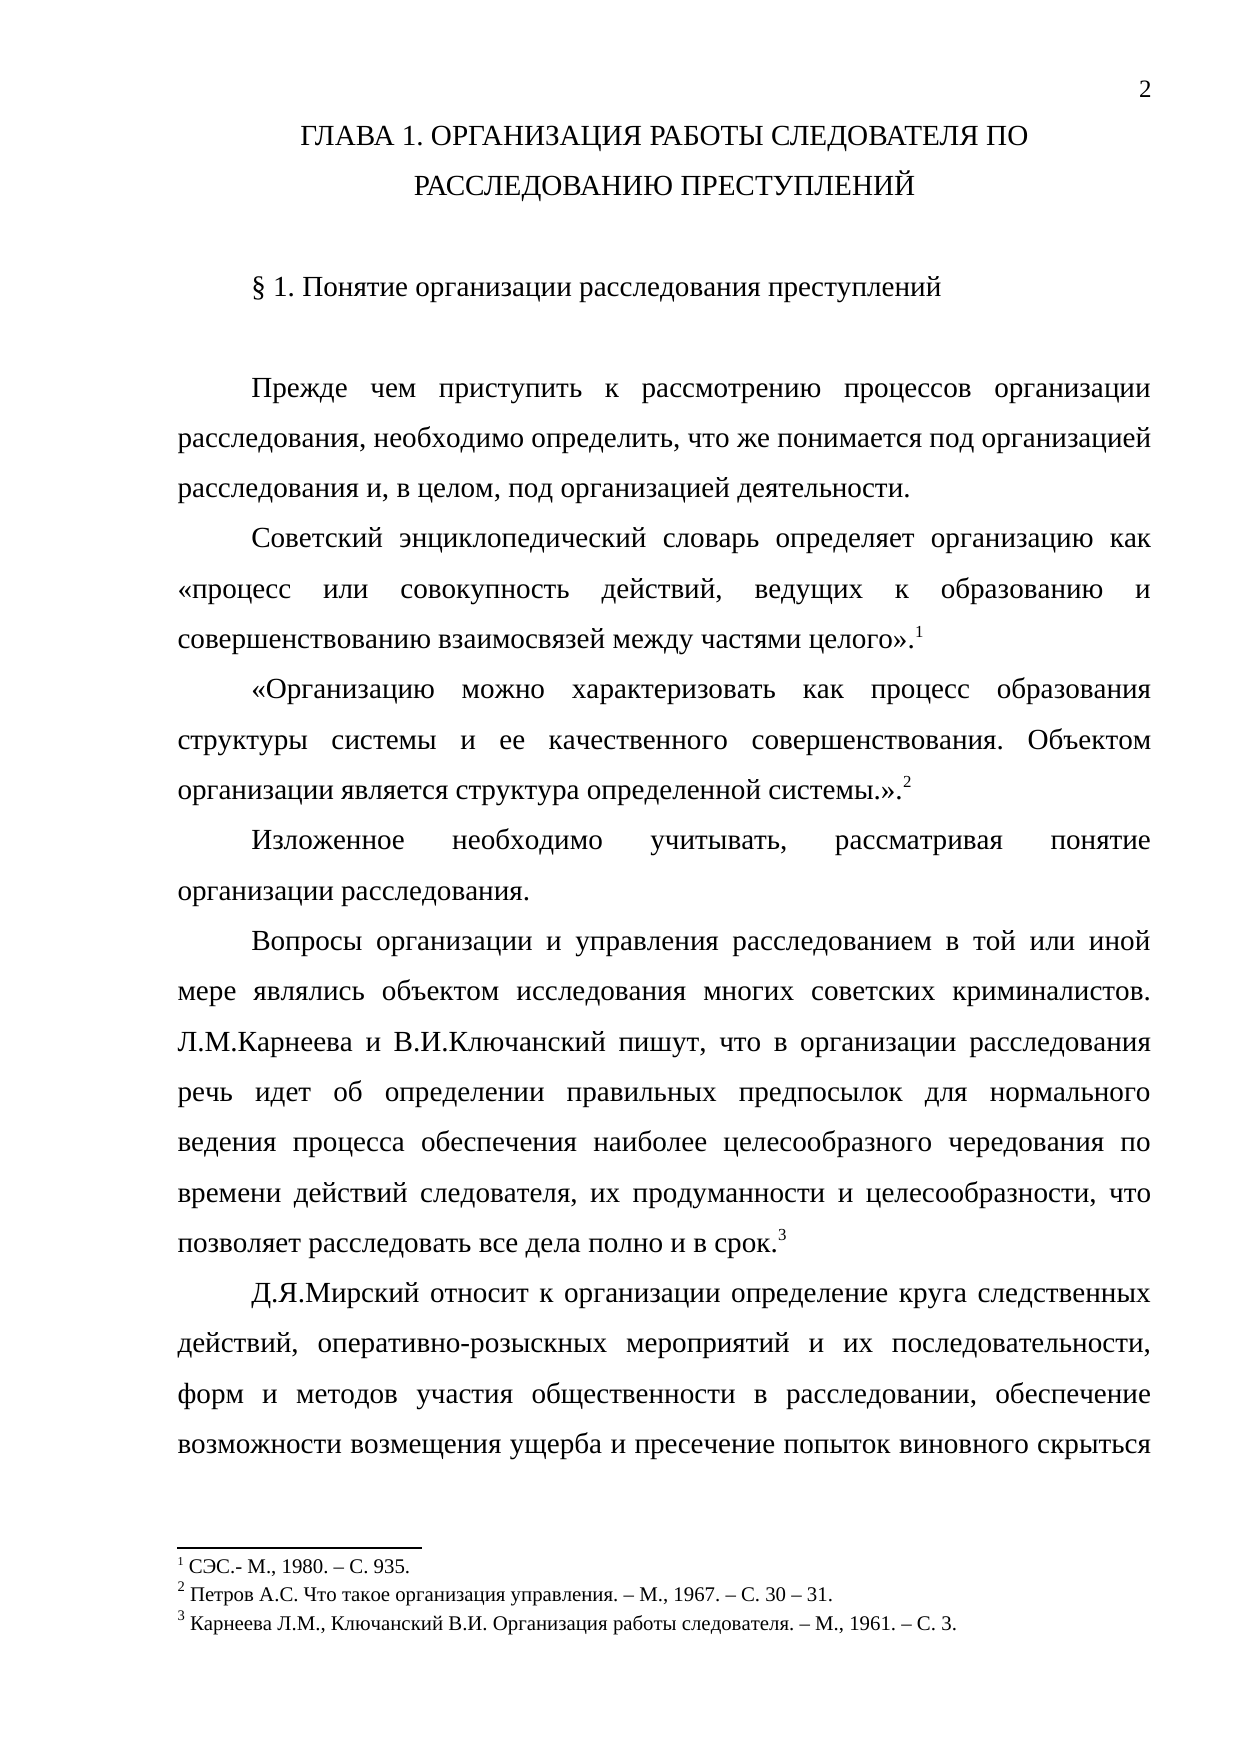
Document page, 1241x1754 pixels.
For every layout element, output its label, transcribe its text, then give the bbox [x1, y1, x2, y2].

text Прежде чем приступить к рассмотрению процессов организации расследования, необходимо определить, что же понимается под организацией расследования и, в целом, под организацией деятельности. [177, 370, 1152, 504]
text Советский энциклопедический словарь определяет организацию как «процесс или совокупность действий, ведущих к образованию и совершенствованию взаимосвязей между частями целого». [177, 521, 1152, 655]
subtitle ГЛАВА 1. ОРГАНИЗАЦИЯ РАБОТЫ СЛЕДОВАТЕЛЯ ПО РАССЛЕДОВАНИЮ ПРЕСТУПЛЕНИЙ [177, 118, 1152, 202]
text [177, 1275, 1152, 1460]
subtitle § 1. Понятие организации расследования преступлений [177, 269, 1152, 303]
text Изложенное необходимо учитывать, рассматривая понятие организации расследования. [177, 822, 1152, 906]
text Вопросы организации и управления расследованием в той или иной мере являлись объектом исследования многих советских криминалистов. Л.М.Карнеева и В.И.Ключанский пишут, что в организации расследования речь идет об определении правильных предпосылок для нормального ведения процесса обеспечения наиболее целесообразного чередования по времени действий следователя, их продуманности и целесообразности, что позволяет расследовать все дела полно и в срок. [177, 923, 1152, 1258]
text «Организацию можно характеризовать как процесс образования структуры системы и ее качественного совершенствования. Объектом организации является структура определенной системы.». [177, 672, 1152, 806]
